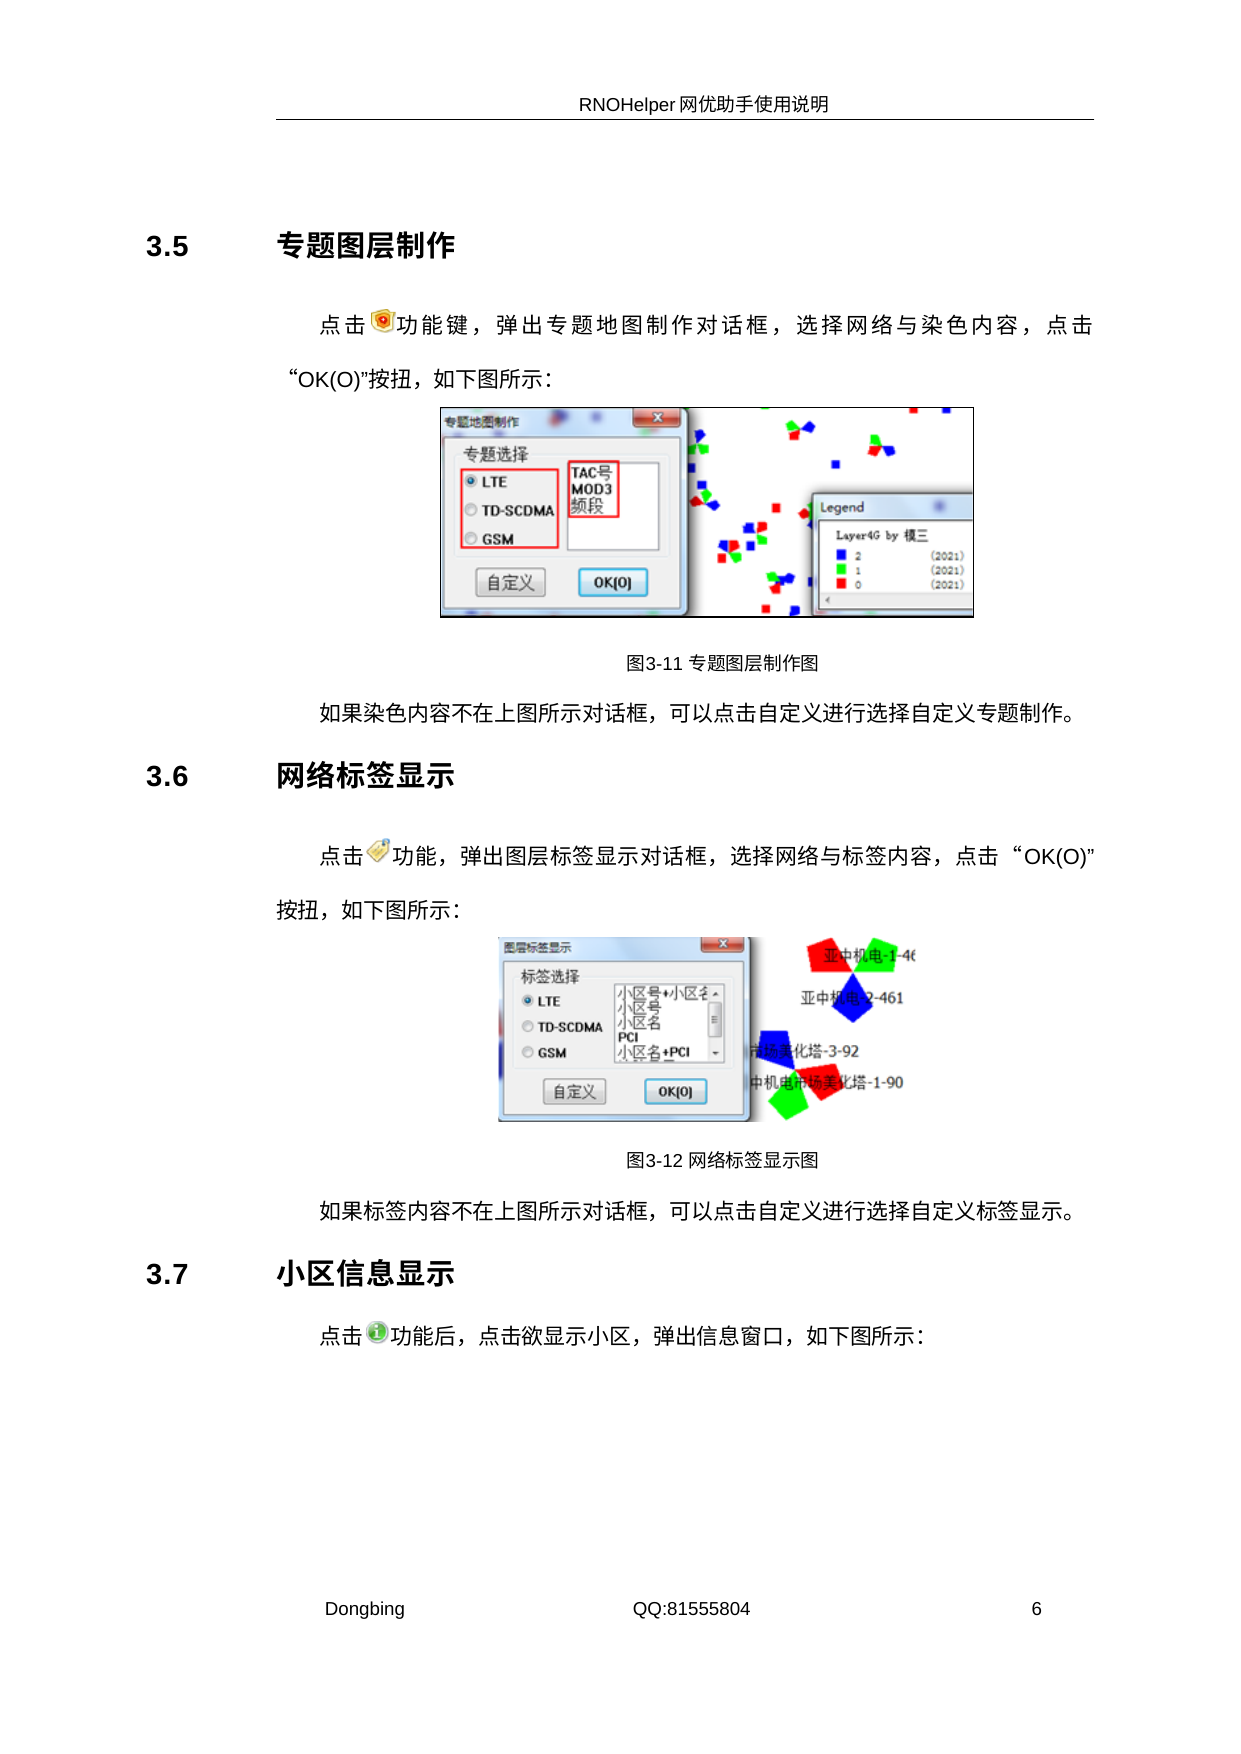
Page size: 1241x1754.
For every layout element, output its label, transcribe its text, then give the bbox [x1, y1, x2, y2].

subtitle 小区信息显示 [146, 1239, 1094, 1304]
text 点击功能键，弹出专题地图制作对话框，选择网络与染色内容，点击“OK(O)”按扭，如下图所示： [276, 290, 1094, 394]
picture [369, 306, 397, 333]
text 如果染色内容不在上图所示对话框，可以点击自定义进行选择自定义专题制作。 [276, 696, 1094, 728]
picture [441, 408, 973, 616]
picture [363, 1319, 391, 1345]
text 点击功能后，点击欲显示小区，弹出信息窗口，如下图所示： [276, 1318, 1094, 1351]
picture [364, 836, 393, 865]
text 点击功能，弹出图层标签显示对话框，选择网络与标签内容，点击“OK(O)”按扭，如下图所示： [276, 821, 1094, 925]
text 如果标签内容不在上图所示对话框，可以点击自定义进行选择自定义标签显示。 [276, 1194, 1094, 1226]
subtitle 专题图层制作 [146, 211, 1094, 276]
picture [498, 937, 916, 1122]
subtitle 网络标签显示 [146, 741, 1094, 806]
